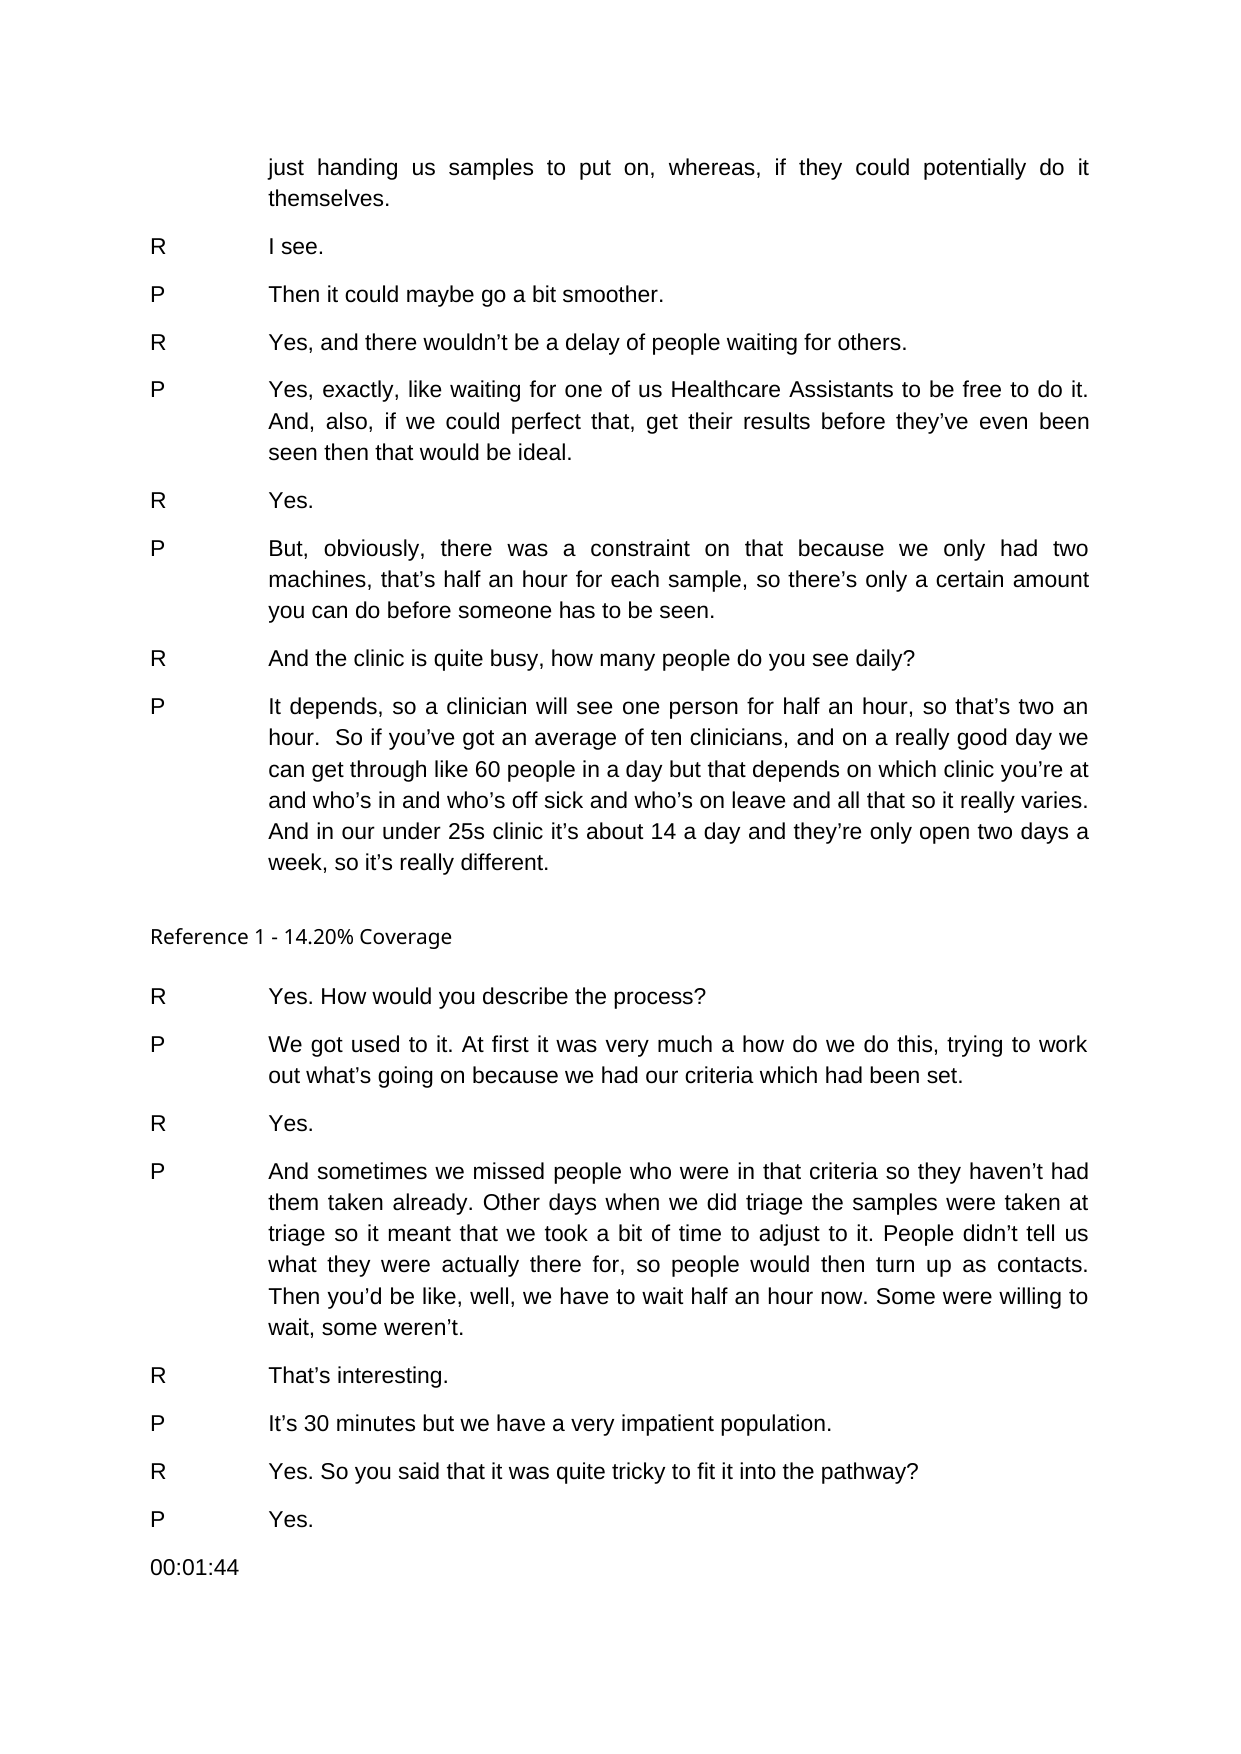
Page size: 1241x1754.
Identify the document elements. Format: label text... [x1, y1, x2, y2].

text 00:01:44 [150, 1550, 1090, 1581]
text R Yes, and there wouldn’t be a delay of people waiting for others. [150, 325, 1090, 356]
text P Yes, exactly, like waiting for one of us Healthcare Assistants to be free to do it. And, also, if we could perfect that, get their results before they’ve even been seen then that would be ideal. [150, 373, 1090, 467]
text Reference 1 - 14.20% Coverage [150, 922, 1090, 951]
text R Yes. How would you describe the process? [150, 979, 1090, 1010]
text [150, 150, 1090, 212]
text R Yes. So you said that it was quite tricky to fit it into the pathway? [150, 1454, 1090, 1485]
text P And sometimes we missed people who were in that criteria so they haven’t had them taken already. Other days when we did triage the samples were taken at triage so it meant that we took a bit of time to adjust to it. People didn’t tell us what they were actually there for, so people would then turn up as contacts. Then you’d be like, well, we have to wait half an hour now. Some were willing to wait, some weren’t. [150, 1154, 1090, 1342]
text R I see. [150, 229, 1090, 260]
text P Yes. [150, 1502, 1090, 1533]
text R And the clinic is quite busy, how many people do you see daily? [150, 642, 1090, 673]
text P Then it could maybe go a bit smoother. [150, 277, 1090, 308]
text P It depends, so a clinician will see one person for half an hour, so that’s two an hour. So if you’ve got an average of ten clinicians, and on a really good day we can get through like 60 people in a day but that depends on which clinic you’re at and who’s in and who’s off sick and who’s on leave and all that so it really varies. And in our under 25s clinic it’s about 14 a day and they’re only open two days a week, so it’s really different. [150, 689, 1090, 877]
text P It’s 30 minutes but we have a very impatient population. [150, 1406, 1090, 1437]
text R That’s interesting. [150, 1358, 1090, 1389]
text R Yes. [150, 483, 1090, 514]
text P But, obviously, there was a constraint on that because we only had two machines, that’s half an hour for each sample, so there’s only a certain amount you can do before someone has to be seen. [150, 531, 1090, 625]
text R Yes. [150, 1106, 1090, 1137]
text P We got used to it. At first it was very much a how do we do this, trying to work out what’s going on because we had our criteria which had been set. [150, 1027, 1090, 1089]
